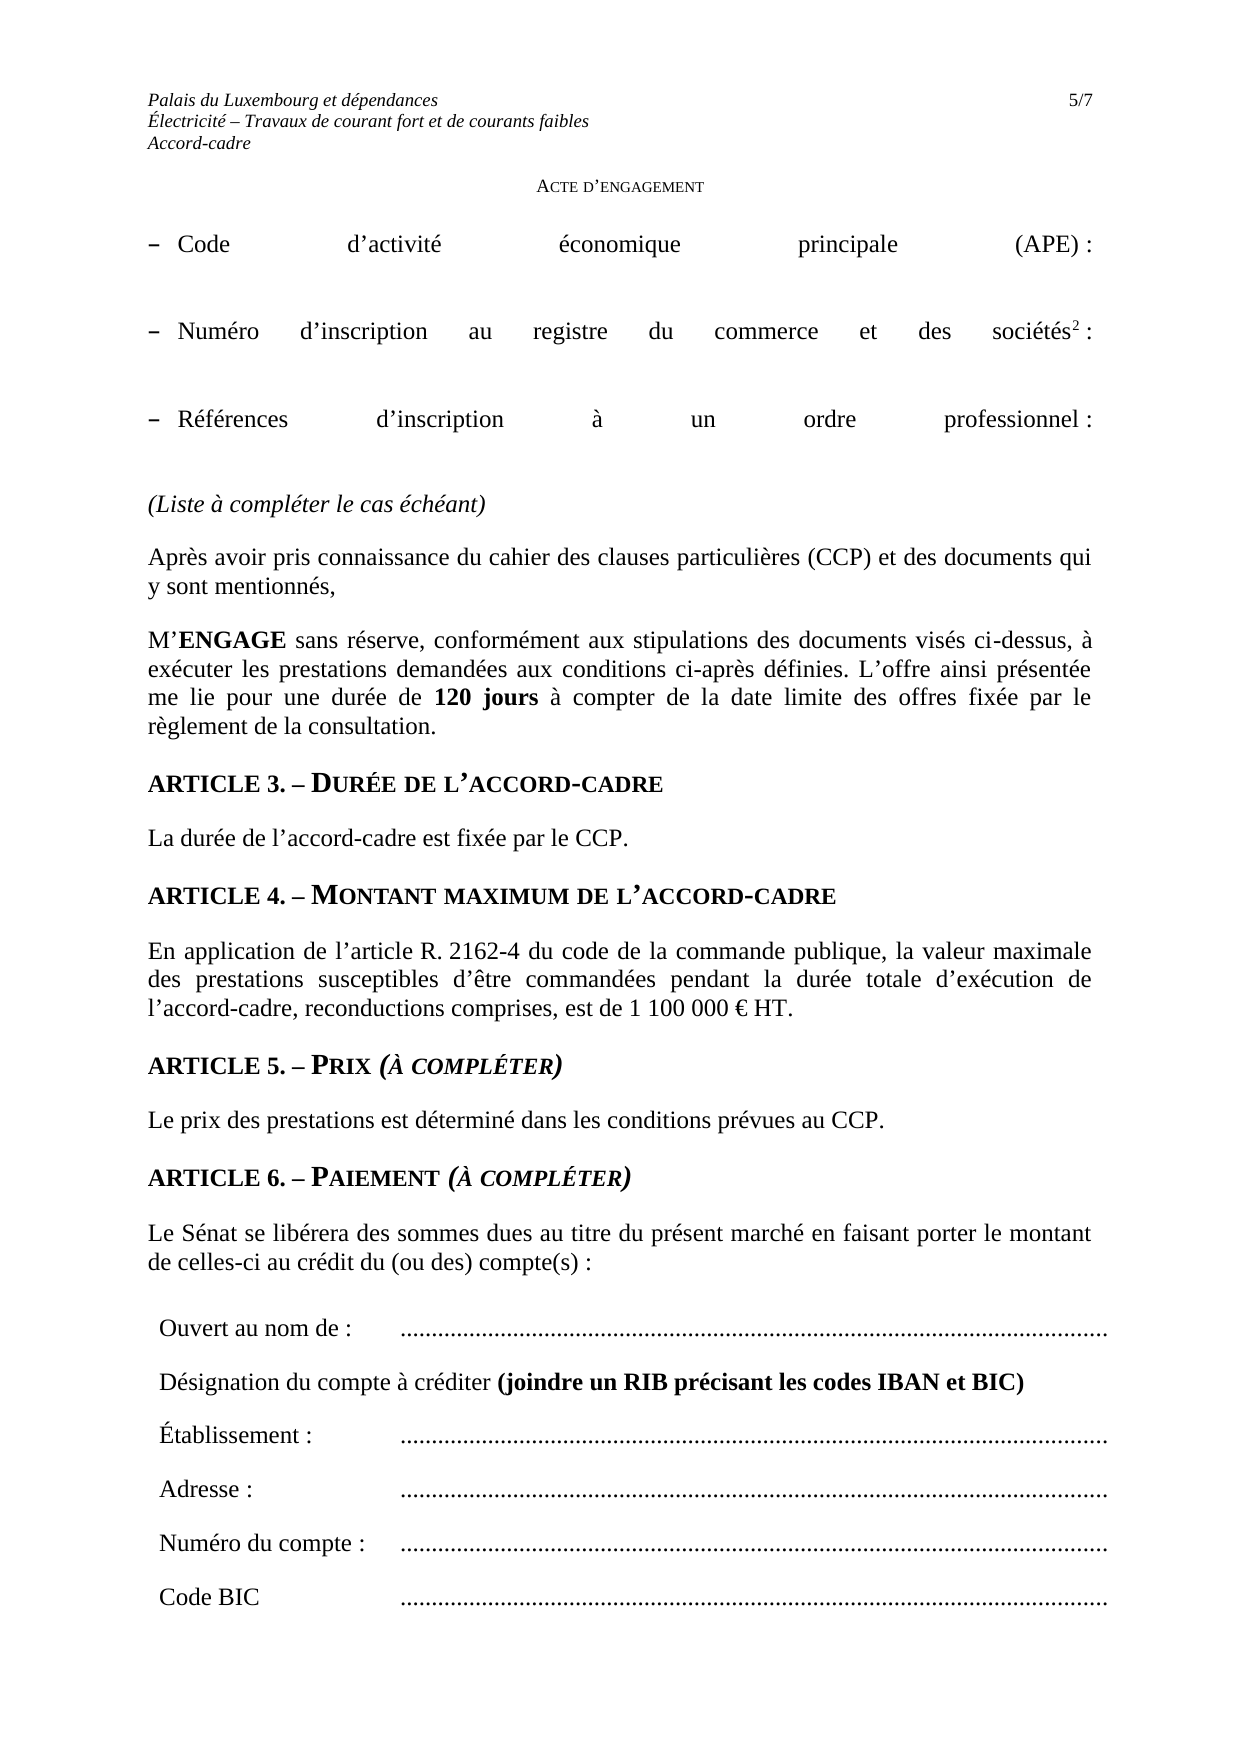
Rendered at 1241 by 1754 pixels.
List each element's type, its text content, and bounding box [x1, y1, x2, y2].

list Code d’activité économique principale (APE) : [148, 225, 1092, 288]
table_cell [389, 1462, 1127, 1515]
text La durée de l’accord-cadre est fixée par le CCP. [148, 823, 1092, 852]
table_cell [389, 1515, 1127, 1569]
text (Liste à compléter le cas échéant) [148, 489, 1092, 517]
table_cell [389, 1408, 1127, 1462]
table_header Ouvert au nom de : [148, 1300, 389, 1354]
subtitle Paiement (à compléter) [148, 1159, 1092, 1193]
table_cell Code BIC [148, 1569, 389, 1623]
table_cell Établissement : [148, 1408, 389, 1462]
subtitle Durée de l’accord-cadre [148, 765, 1092, 798]
table_cell [389, 1569, 1127, 1623]
text En application de l’article R. 2162-4 du code de la commande publique, la valeur maximale des prestations susceptibles d’être commandées pendant la durée totale d’exécution de l’accord-cadre, reconductions comprises, est de 1 100 000 € HT. [148, 936, 1092, 1022]
list Numéro d’inscription au registre du commerce et des sociétés2 : [148, 313, 1092, 376]
table_cell Désignation du compte à créditer (joindre un RIB précisant les codes IBAN et BIC) [148, 1354, 1127, 1408]
text Après avoir pris connaissance du cahier des clauses particulières (CCP) et des documents qui y sont mentionnés, [148, 542, 1092, 600]
subtitle Prix (à compléter) [148, 1047, 1092, 1081]
table_cell Adresse : [148, 1462, 389, 1515]
list Références d’inscription à un ordre professionnel : [148, 401, 1092, 464]
subtitle Montant maximum de l’accord-cadre [148, 877, 1092, 911]
text Le Sénat se libérera des sommes dues au titre du présent marché en faisant porter le montant de celles-ci au crédit du (ou des) compte(s) : [148, 1218, 1092, 1275]
table_cell Numéro du compte : [148, 1515, 389, 1569]
text Le prix des prestations est déterminé dans les conditions prévues au CCP. [148, 1106, 1092, 1134]
table_header [389, 1300, 1127, 1354]
text M’ENGAGE sans réserve, conformément aux stipulations des documents visés ci-dessus, à exécuter les prestations demandées aux conditions ci-après définies. L’offre ainsi présentée me lie pour une durée de 120 jours à compter de la date limite des offres fixée par le règlement de la consultation. [148, 625, 1092, 740]
